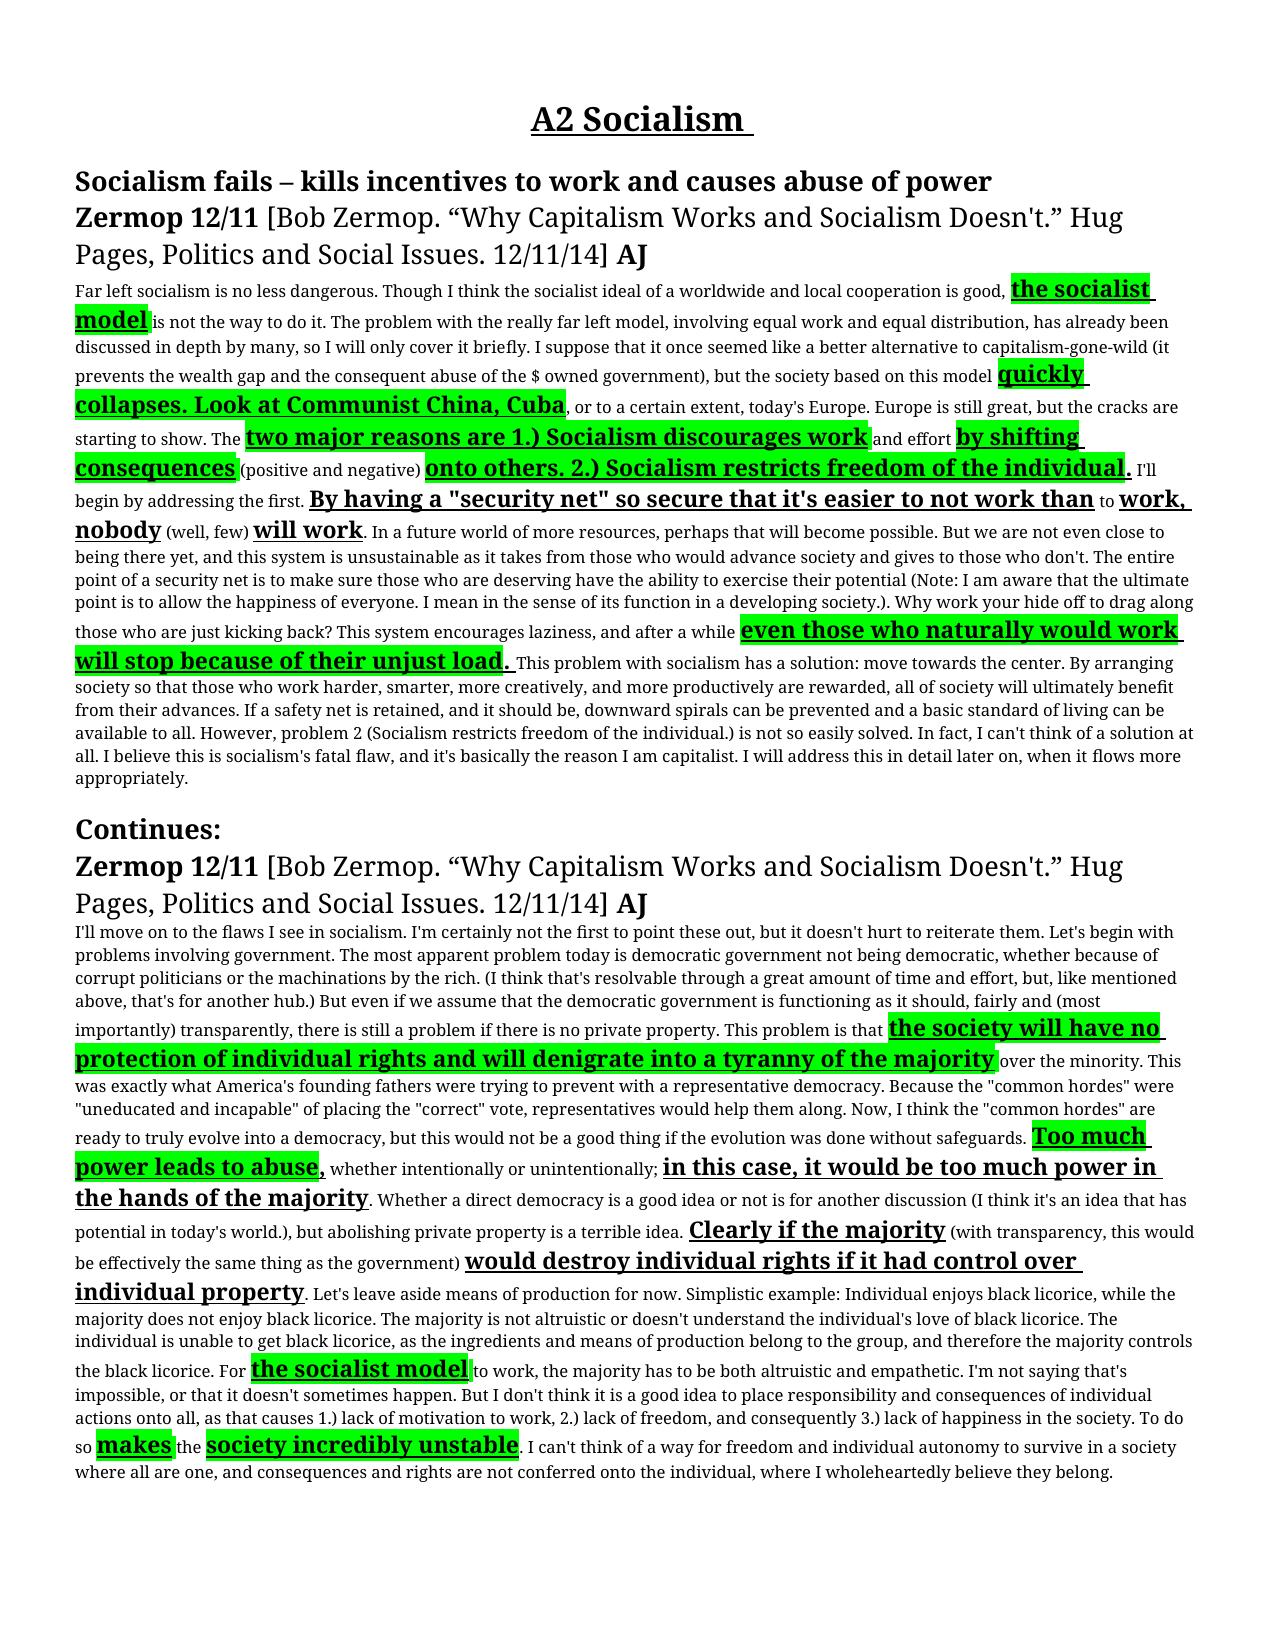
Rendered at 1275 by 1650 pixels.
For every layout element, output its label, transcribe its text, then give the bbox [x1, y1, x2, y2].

text Far left socialism is no less dangerous. Though I think the socialist ideal of a worldwide and local cooperation is good, the socialist model is not the way to do it. The problem with the really far left model, involving equal work and equal distribution, has already been discussed in depth by many, so I will only cover it briefly. I suppose that it once seemed like a better alternative to capitalism-gone-wild (it prevents the wealth gap and the consequent abuse of the $ owned government), but the society based on this model quickly collapses. Look at Communist China, Cuba, or to a certain extent, today's Europe. Europe is still great, but the cracks are starting to show. The two major reasons are 1.) Socialism discourages work and effort by shifting consequences (positive and negative) onto others. 2.) Socialism restricts freedom of the individual. I'll begin by addressing the first. By having a "security net" so secure that it's easier to not work than to work, nobody (well, few) will work. In a future world of more resources, perhaps that will become possible. But we are not even close to being there yet, and this system is unsustainable as it takes from those who would advance society and gives to those who don't. The entire point of a security net is to make sure those who are deserving have the ability to exercise their potential (Note: I am aware that the ultimate point is to allow the happiness of everyone. I mean in the sense of its function in a developing society.). Why work your hide off to drag along those who are just kicking back? This system encourages laziness, and after a while even those who naturally would work will stop because of their unjust load. This problem with socialism has a solution: move towards the center. By arranging society so that those who work harder, smarter, more creatively, and more productively are rewarded, all of society will ultimately benefit from their advances. If a safety net is retained, and it should be, downward spirals can be prevented and a basic standard of living can be available to all. However, problem 2 (Socialism restricts freedom of the individual.) is not so easily solved. In fact, I can't think of a solution at all. I believe this is socialism's fatal flaw, and it's basically the reason I am capitalist. I will address this in detail later on, when it flows more appropriately. [75, 273, 1200, 789]
text Zermop 12/11 [Bob Zermop. “Why Capitalism Works and Socialism Doesn't.” Hug Pages, Politics and Social Issues. 12/11/14] AJ [75, 199, 1200, 273]
subtitle A2 Socialism [75, 96, 1200, 141]
text Zermop 12/11 [Bob Zermop. “Why Capitalism Works and Socialism Doesn't.” Hug Pages, Politics and Social Issues. 12/11/14] AJ [75, 847, 1200, 921]
subtitle Socialism fails – kills incentives to work and causes abuse of power [75, 162, 1200, 199]
text I'll move on to the flaws I see in socialism. I'm certainly not the first to point these out, but it doesn't hurt to reiterate them. Let's begin with problems involving government. The most apparent problem today is democratic government not being democratic, whether because of corrupt politicians or the machinations by the rich. (I think that's resolvable through a great amount of time and effort, but, like mentioned above, that's for another hub.) But even if we assume that the democratic government is functioning as it should, fairly and (most importantly) transparently, there is still a problem if there is no private property. This problem is that the society will have no protection of individual rights and will denigrate into a tyranny of the majority over the minority. This was exactly what America's founding fathers were trying to prevent with a representative democracy. Because the "common hordes" were "uneducated and incapable" of placing the "correct" vote, representatives would help them along. Now, I think the "common hordes" are ready to truly evolve into a democracy, but this would not be a good thing if the evolution was done without safeguards. Too much power leads to abuse, whether intentionally or unintentionally; in this case, it would be too much power in the hands of the majority. Whether a direct democracy is a good idea or not is for another discussion (I think it's an idea that has potential in today's world.), but abolishing private property is a terrible idea. Clearly if the majority (with transparency, this would be effectively the same thing as the government) would destroy individual rights if it had control over individual property. Let's leave aside means of production for now. Simplistic example: Individual enjoys black licorice, while the majority does not enjoy black licorice. The majority is not altruistic or doesn't understand the individual's love of black licorice. The individual is unable to get black licorice, as the ingredients and means of production belong to the group, and therefore the majority controls the black licorice. For the socialist model to work, the majority has to be both altruistic and empathetic. I'm not saying that's impossible, or that it doesn't sometimes happen. But I don't think it is a good idea to place responsibility and consequences of individual actions onto all, as that causes 1.) lack of motivation to work, 2.) lack of freedom, and consequently 3.) lack of happiness in the society. To do so makes the society incredibly unstable. I can't think of a way for freedom and individual autonomy to survive in a society where all are one, and consequences and rights are not conferred onto the individual, where I wholeheartedly believe they belong. [75, 921, 1200, 1483]
subtitle Continues: [75, 810, 1200, 847]
